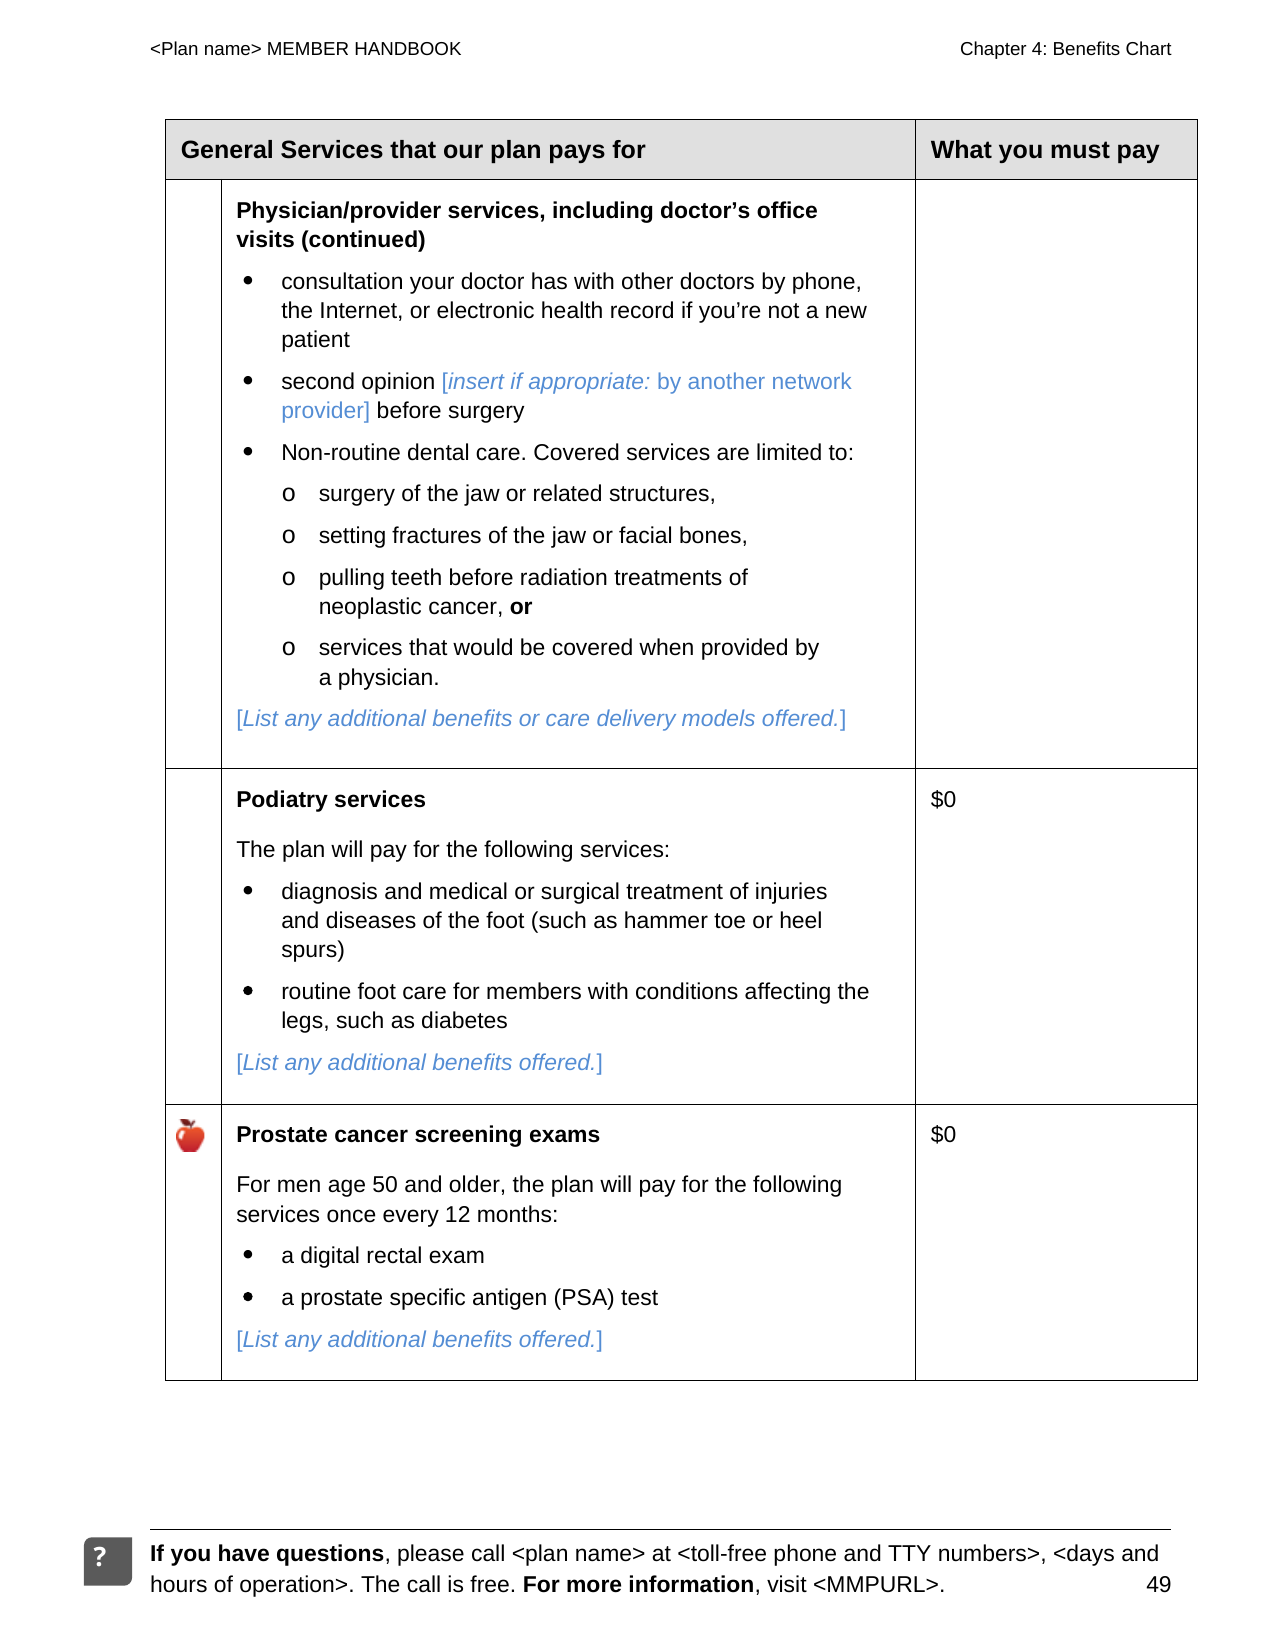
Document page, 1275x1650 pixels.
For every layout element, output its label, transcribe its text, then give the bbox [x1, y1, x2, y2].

table_cell Prostate cancer screening exams For men age 50 and older, the plan will pay for the following services once every 12 months: a digital rectal exam a prostate specific antigen (PSA) test [List any additional benefits offered.] [222, 1105, 915, 1380]
table_cell Physician/provider services, including doctor’s office visits (continued) consultation your doctor has with other doctors by phone, the Internet, or electronic health record if you’re not a new patient second opinion [insert if appropriate: by another network provider] before surgery Non-routine dental care. Covered services are limited to: surgery of the jaw or related structures, setting fractures of the jaw or facial bones, pulling teeth before radiation treatments of neoplastic cancer, or services that would be covered when provided by a physician. [List any additional benefits or care delivery models offered.] [222, 180, 915, 768]
table_header General Services that our plan pays for [166, 120, 915, 179]
table_cell Podiatry services The plan will pay for the following services: diagnosis and medical or surgical treatment of injuries and diseases of the foot (such as hammer toe or heel spurs) routine foot care for members with conditions affecting the legs, such as diabetes [List any additional benefits offered.] [222, 769, 915, 1103]
table_cell $0 [916, 769, 1197, 1103]
picture [176, 1119, 205, 1152]
table_header What you must pay [916, 120, 1197, 179]
table_cell [166, 1105, 221, 1380]
table_cell [166, 180, 221, 768]
table_cell [166, 769, 221, 1103]
table_cell [916, 180, 1197, 768]
table_cell $0 [916, 1105, 1197, 1380]
